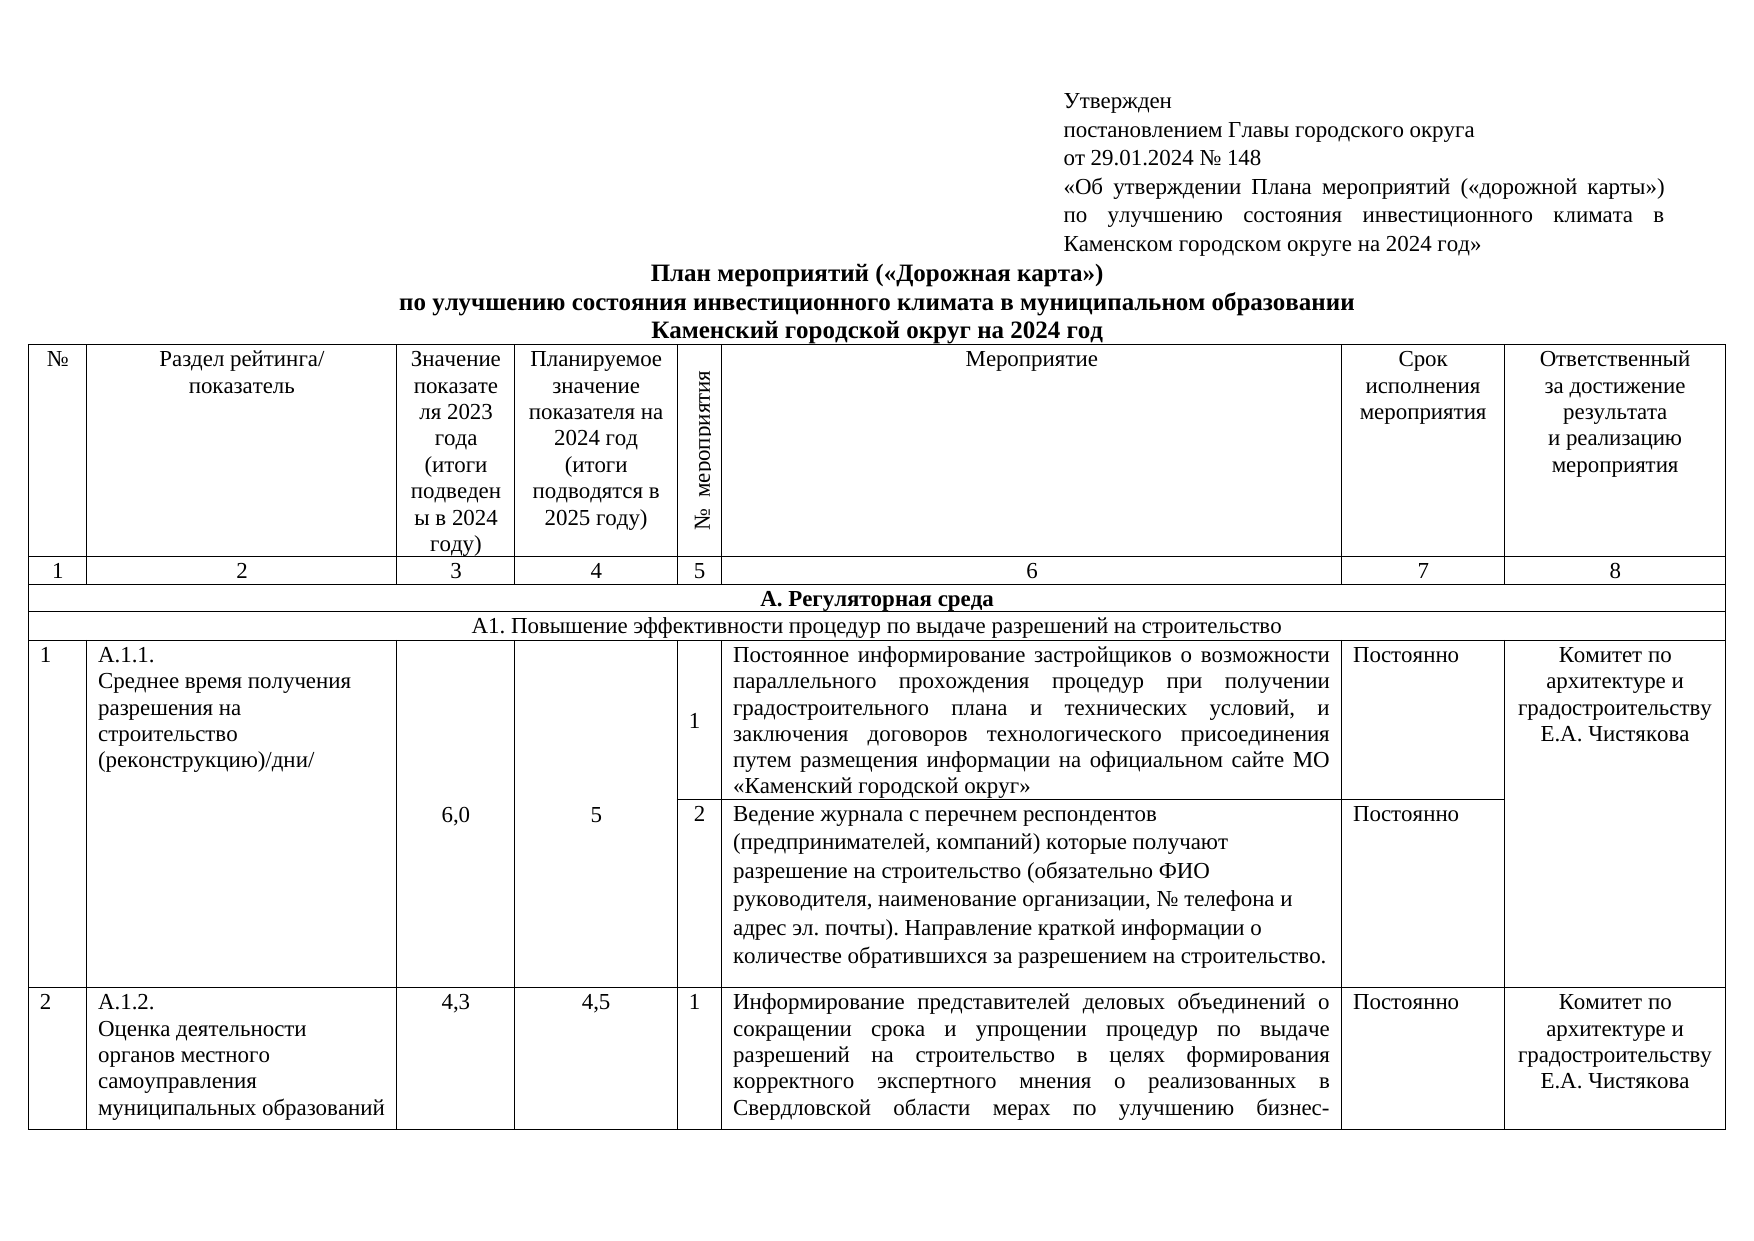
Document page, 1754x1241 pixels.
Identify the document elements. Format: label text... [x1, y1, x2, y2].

table_header № [29, 345, 86, 556]
table_cell Постоянное информирование застройщиков о возможности параллельного прохождения процедур при получении градостроительного плана и технических условий, и заключения договоров технологического присоединения путем размещения информации на официальном сайте МО «Каменский городской округ» [722, 641, 1341, 799]
table_header № мероприятия [678, 345, 721, 556]
table_cell 5 [678, 557, 721, 584]
text «Об утверждении Плана мероприятий («дорожной карты») по улучшению состояния инвестиционного климата в Каменском городском округе на 2024 год» [1063, 173, 1665, 256]
table_cell 1 [29, 641, 86, 987]
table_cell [87, 988, 396, 1129]
table_cell Постоянно [1342, 800, 1504, 987]
text Утвержден [1063, 87, 1665, 114]
table_cell 3 [397, 557, 514, 584]
table_header Раздел рейтинга/ показатель [87, 345, 396, 556]
text по улучшению состояния инвестиционного климата в муниципальном образовании [89, 287, 1665, 316]
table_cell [1505, 988, 1725, 1129]
table_header Ответственный за достижение результата и реализацию мероприятия [1505, 345, 1725, 556]
table_cell Комитет по архитектуре и градостроительству Е.А. Чистякова [1505, 641, 1725, 987]
table_header Мероприятие [722, 345, 1341, 556]
table_cell Ведение журнала с перечнем респондентов (предпринимателей, компаний) которые получают разрешение на строительство (обязательно ФИО руководителя, наименование организации, № телефона и адрес эл. почты). Направление краткой информации о количестве обратившихся за разрешением на строительство. [722, 800, 1341, 987]
table_cell Информирование представителей деловых объединений о сокращении срока и упрощении процедур по выдаче разрешений на строительство в целях формирования корректного экспертного мнения о реализованных в Свердловской области мерах по улучшению бизнес- климата. [722, 988, 1341, 1129]
table_cell 8 [1505, 557, 1725, 584]
table_cell 1 [678, 641, 721, 799]
table_header Значение показателя 2023 года (итоги подведены в 2024 году) [397, 345, 514, 556]
table_cell 2 [678, 800, 721, 987]
table_header Планируемое значение показателя на 2024 год (итоги подводятся в 2025 году) [515, 345, 677, 556]
table_cell 1 [678, 988, 721, 1129]
text План мероприятий («Дорожная карта») [89, 258, 1665, 287]
table_cell 2 [29, 988, 86, 1129]
table_cell 6,0 [397, 641, 514, 987]
table_cell 6 [722, 557, 1341, 584]
table_cell 5 [515, 641, 677, 987]
table_cell 2 [87, 557, 396, 584]
table_cell А1. Повышение эффективности процедур по выдаче разрешений на строительство [29, 612, 1725, 640]
table_cell А.1.1. Среднее время получения разрешения на строительство (реконструкцию)/дни/ [87, 641, 396, 987]
text от 29.01.2024 № 148 [1063, 144, 1665, 171]
table_cell 7 [1342, 557, 1504, 584]
text постановлением Главы городского округа [1063, 116, 1665, 142]
table_cell Постоянно [1342, 988, 1504, 1129]
table_cell 4 [515, 557, 677, 584]
table_cell 4,5 [515, 988, 677, 1129]
text Каменский городской округ на 2024 год [89, 316, 1665, 344]
table_cell 1 [29, 557, 86, 584]
table_cell А. Регуляторная среда [29, 585, 1725, 611]
table_cell Постоянно [1342, 641, 1504, 799]
table_cell 4,3 [397, 988, 514, 1129]
table_header Срок исполнения мероприятия [1342, 345, 1504, 556]
